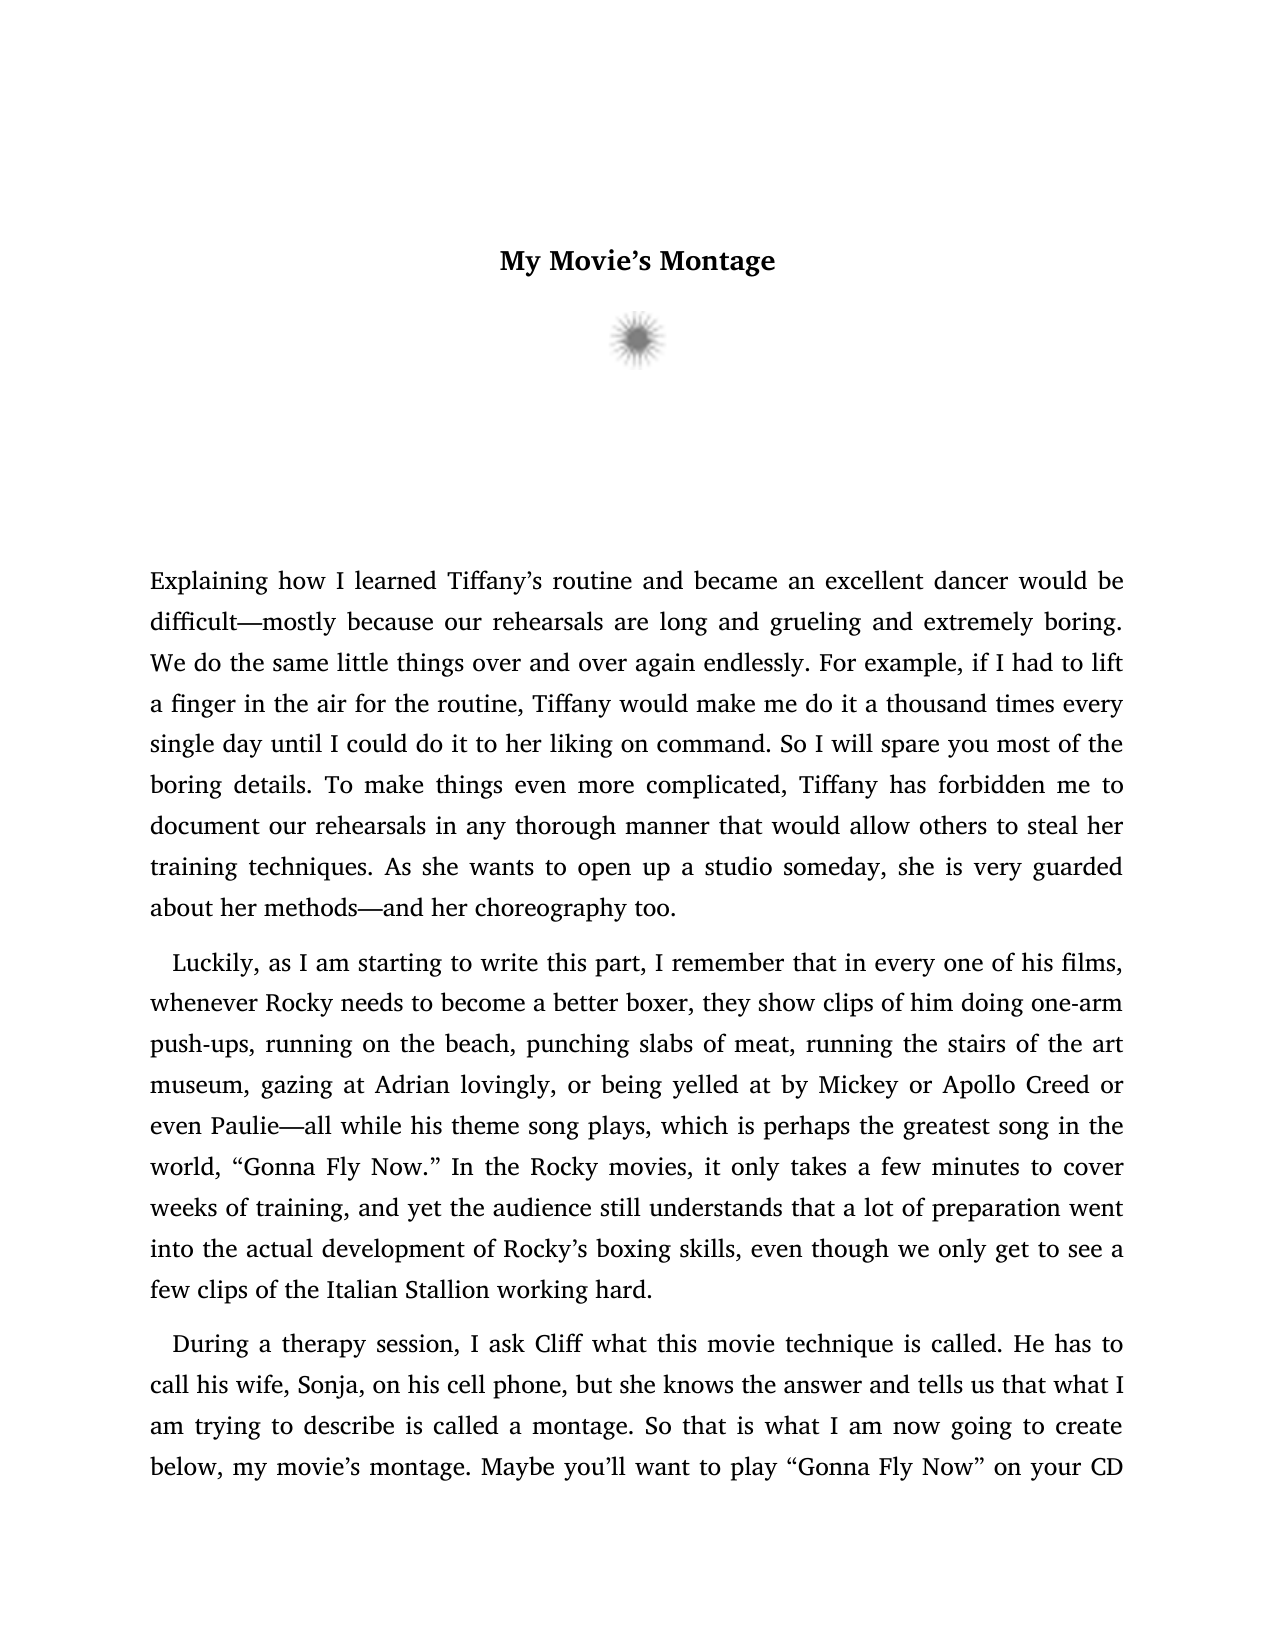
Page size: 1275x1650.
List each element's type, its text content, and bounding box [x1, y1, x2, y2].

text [150, 1323, 1125, 1487]
text Explaining how I learned Tiffany’s routine and became an excellent dancer would be difficult—mostly because our rehearsals are long and grueling and extremely boring. We do the same little things over and over again endlessly. For example, if I had to lift a finger in the air for the routine, Tiffany would make me do it a thousand times every single day until I could do it to her liking on command. So I will spare you most of the boring details. To make things even more complicated, Tiffany has forbidden me to document our rehearsals in any thorough manner that would allow others to steal her training techniques. As she wants to open up a studio someday, she is very guarded about her methods—and her choreography too. [150, 559, 1125, 928]
picture [608, 311, 667, 370]
text Luckily, as I am starting to write this part, I remember that in every one of his films, whenever Rocky needs to become a better boxer, they show clips of him doing one-arm push-ups, running on the beach, punching slabs of meat, running the stairs of the art museum, gazing at Adrian lovingly, or being yelled at by Mickey or Apollo Creed or even Paulie—all while his theme song plays, which is perhaps the greatest song in the world, “Gonna Fly Now.” In the Rocky movies, it only takes a few minutes to cover weeks of training, and yet the audience still understands that a lot of preparation went into the actual development of Rocky’s boxing skills, even though we only get to see a few clips of the Italian Stallion working hard. [150, 941, 1125, 1309]
text My Movie’s Montage [150, 226, 1125, 282]
